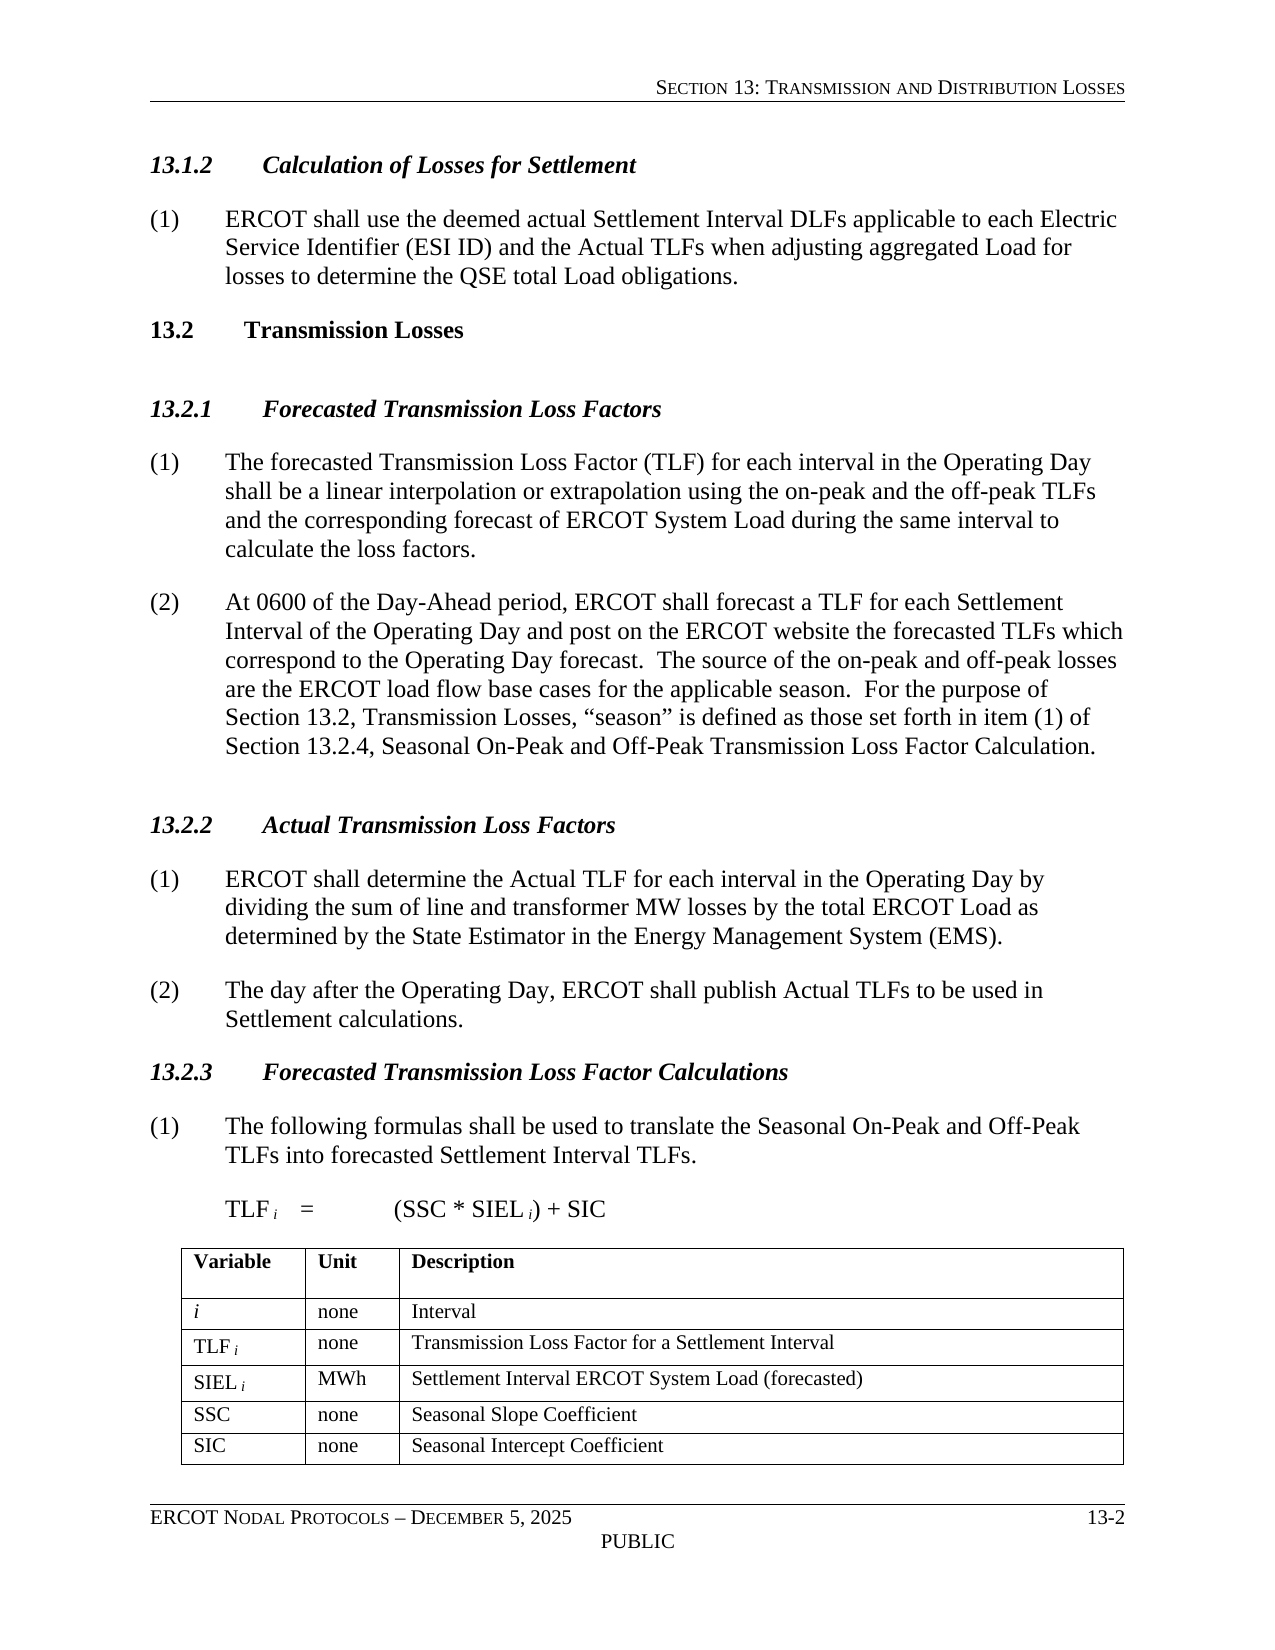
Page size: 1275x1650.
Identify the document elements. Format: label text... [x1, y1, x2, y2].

table_header Unit [306, 1249, 399, 1298]
table_cell Seasonal Slope Coefficient [400, 1402, 1123, 1432]
text 13.1.2 Calculation of Losses for Settlement [150, 150, 1125, 179]
table_header Variable [182, 1249, 305, 1298]
text (1) ERCOT shall determine the Actual for each interval in the Operating Day by dividing the sum of line and transformer MW losses by the total ERCOT Load as determined by the State Estimator in the Energy Management System (EMS). [150, 864, 1125, 950]
table_cell SIC [182, 1434, 305, 1464]
table_cell Transmission Loss Factor for a Settlement Interval [400, 1330, 1123, 1365]
text 13.2.3 Forecasted Transmission Loss Factor Calculations [150, 1057, 1125, 1086]
table_cell Seasonal Intercept Coefficient [400, 1434, 1123, 1464]
text 13.2.2 Actual Transmission Loss Factors [150, 810, 1125, 839]
table_cell none [306, 1330, 399, 1365]
text 13.2.1 Forecasted Transmission Loss Factors [150, 394, 1125, 422]
table_cell none [306, 1402, 399, 1432]
table_cell SIEL i [182, 1366, 305, 1401]
text (2) At 0600 of the Day-Ahead period, ERCOT shall forecast a for each Settlement Interval of the Operating Day and post on the ERCOT website the forecasted TLFs which correspond to the Operating Day forecast. The source of the on-peak and off-peak losses are the ERCOT load flow base cases for the applicable season. For the purpose of Section 13.2, Transmission Losses, “season” is defined as those set forth in item (1) of Section 13.2.4, Seasonal On-Peak and Off-Peak Transmission Loss Factor Calculation. [150, 587, 1125, 760]
text (1) The forecasted Transmission Loss Factor ( for each interval in the Operating Day shall be a linear interpolation or extrapolation using the on-peak and the off-peak TLFs and the corresponding forecast of ERCOT System Load during the same interval to calculate the loss factors. [150, 447, 1125, 562]
text (1) ERCOT shall use the deemed actual Settlement Interval DLFs applicable to each Electric Service Identifier (ESI ID) and the Actual TLFs when adjusting aggregated Load for losses to determine the QSE total Load obligations. [150, 204, 1125, 290]
table_header Description [400, 1249, 1123, 1298]
text (1) The following formulas shall be used to translate the Seasonal On-Peak and Off-Peak TLFs into forecasted Settlement Interval TLFs. [150, 1111, 1125, 1169]
table_cell MWh [306, 1366, 399, 1401]
text 13.2 Transmission Losses [150, 315, 1125, 344]
table_cell SSC [182, 1402, 305, 1432]
table_cell none [306, 1434, 399, 1464]
text (2) The day after the Operating Day, ERCOT shall publish Actual TLFs to be used in Settlement calculations. [150, 975, 1125, 1032]
table_cell i [182, 1299, 305, 1329]
table_cell none [306, 1299, 399, 1329]
table_cell TLF i [182, 1330, 305, 1365]
table_cell Interval [400, 1299, 1123, 1329]
table_cell Settlement Interval ERCOT System Load (forecasted) [400, 1366, 1123, 1401]
text TLF i = (SSC * SIEL i) + SIC [225, 1194, 1125, 1222]
